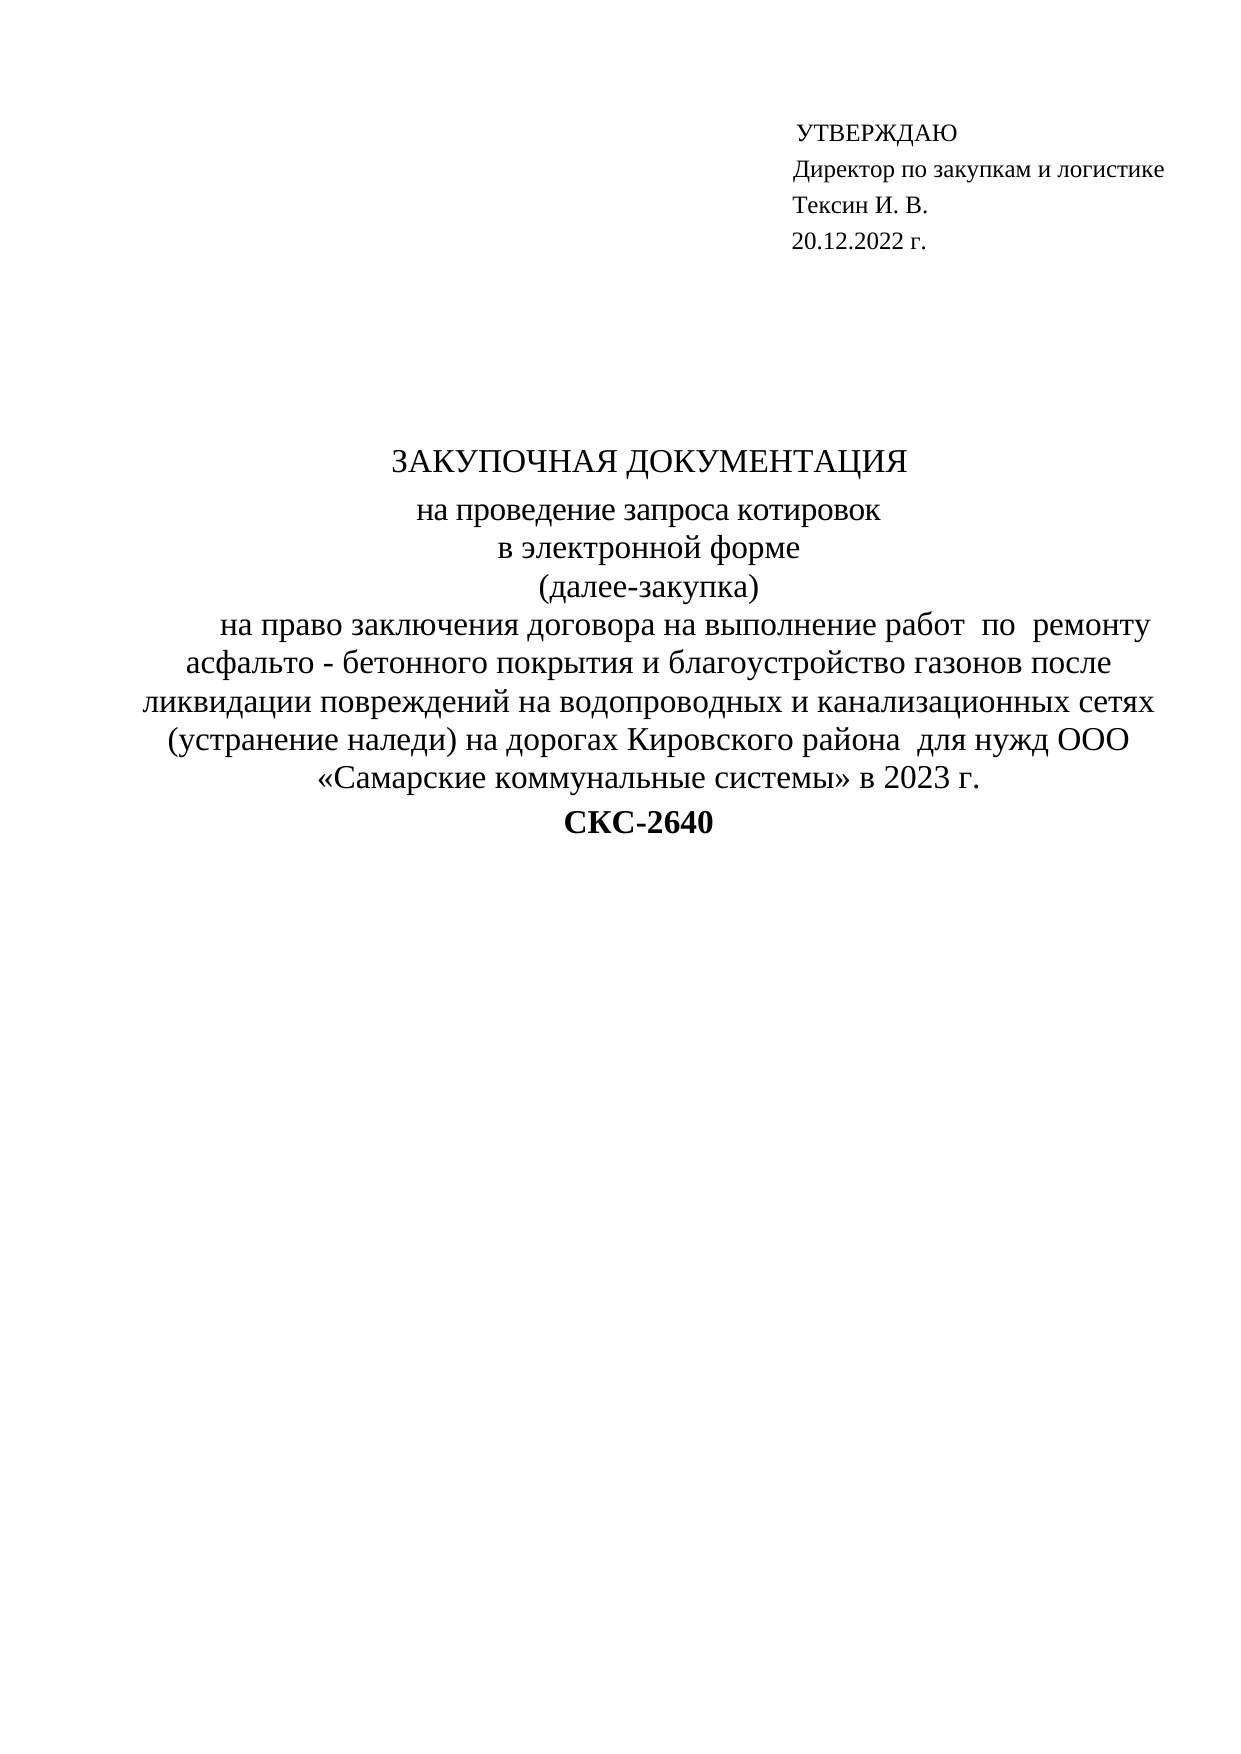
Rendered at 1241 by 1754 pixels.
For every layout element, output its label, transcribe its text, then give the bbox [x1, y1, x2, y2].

text на право заключения договора на выполнение работ по ремонту асфальто - бетонного покрытия и благоустройство газонов после ликвидации повреждений на водопроводных и канализационных сетях (устранение наледи) на дорогах Кировского района для нужд ООО «Самарские коммунальные системы» в 2023 г. [131, 604, 1166, 796]
text СКС-2640 [131, 802, 1166, 841]
text (далее-закупка) [131, 566, 1166, 604]
text Тексин И. В. [131, 190, 1168, 218]
text ЗАКУПОЧНАЯ ДОКУМЕНТАЦИЯ [131, 441, 1168, 480]
text 20.12.2022 г. [131, 226, 1168, 254]
text Директор по закупкам и логистике [131, 154, 1168, 183]
text на проведение запроса котировок [131, 489, 1166, 528]
text УТВЕРЖДАЮ [796, 118, 1168, 147]
text в электронной форме [131, 528, 1166, 566]
